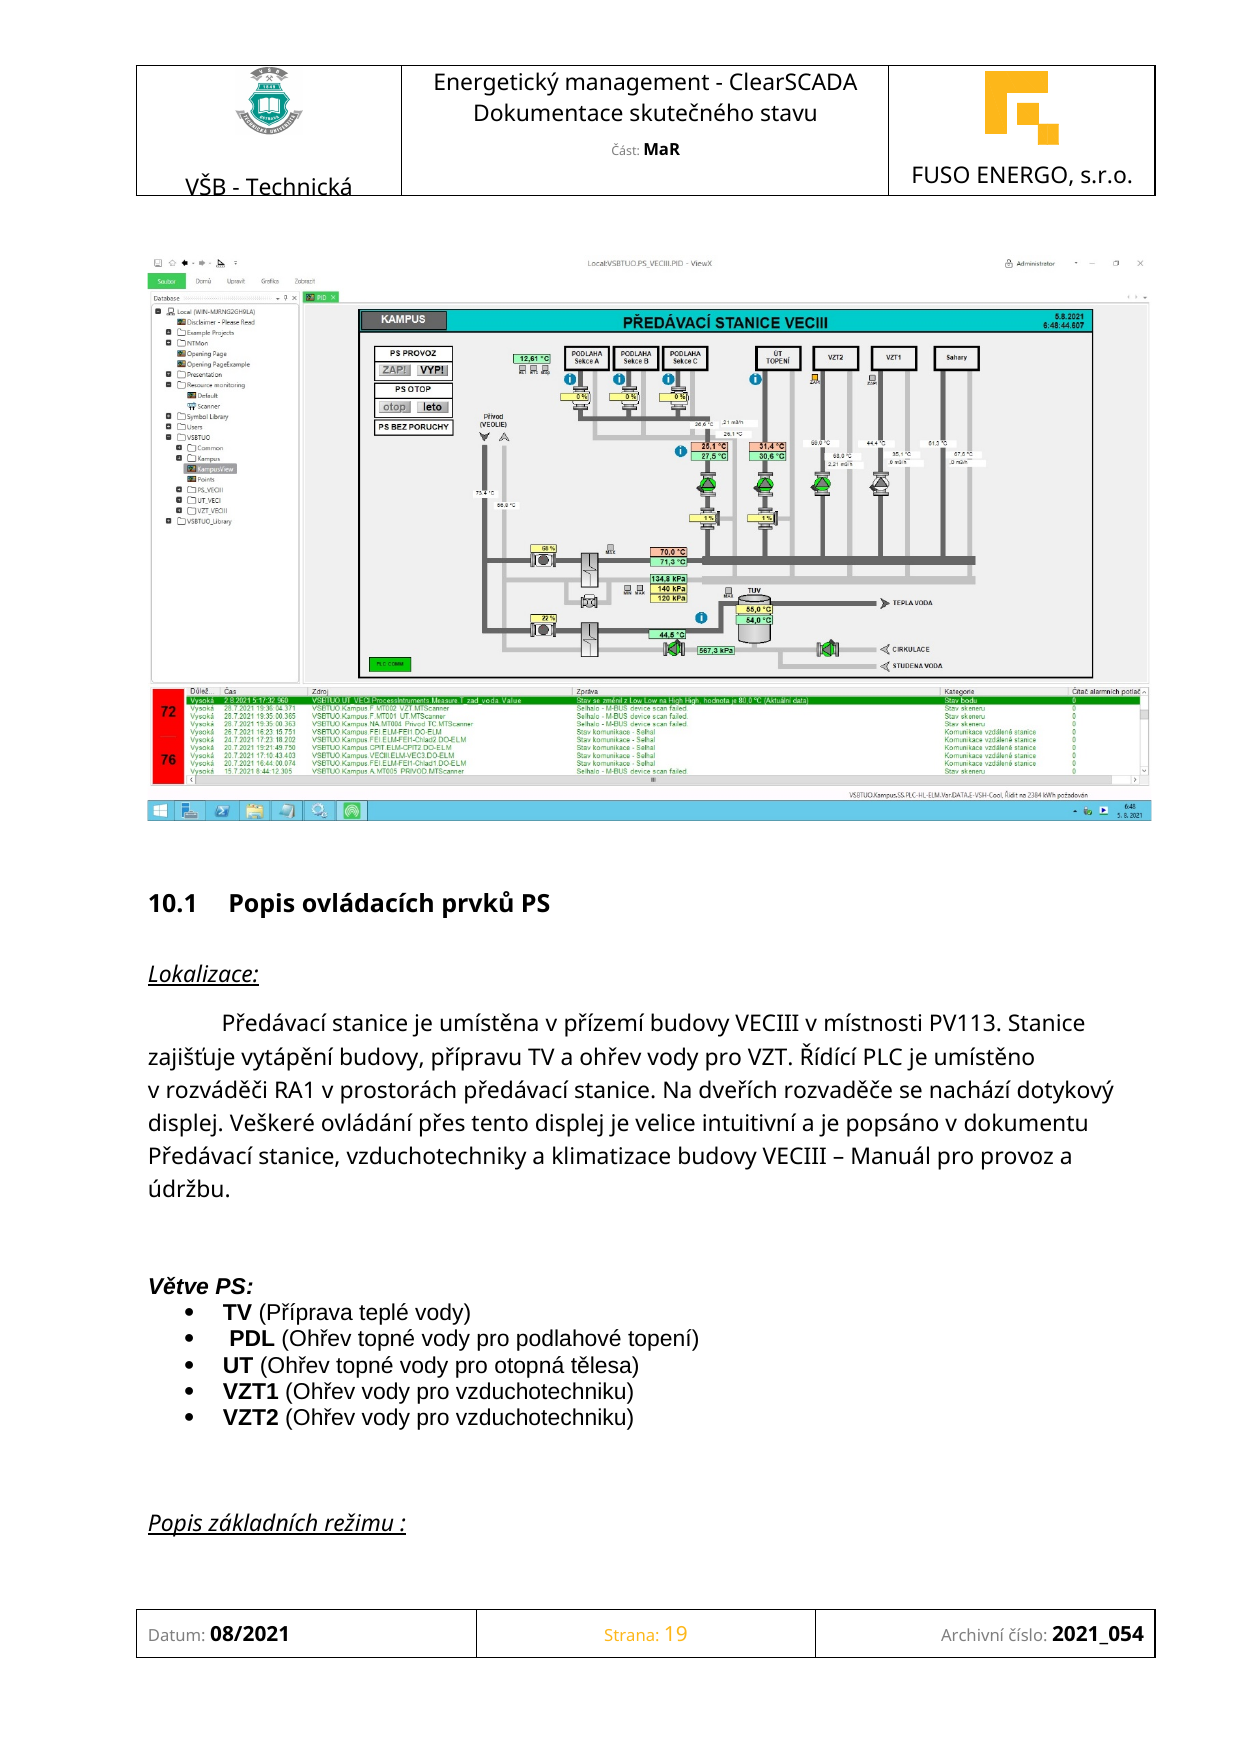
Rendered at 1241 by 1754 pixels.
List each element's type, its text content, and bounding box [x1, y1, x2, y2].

text Popis základních režimu : [148, 1507, 1152, 1538]
list UT (Ohřev topné vody pro otopná tělesa) [185, 1352, 1152, 1378]
text Větve PS: [148, 1273, 1152, 1299]
picture [147, 255, 1152, 821]
list TV (Příprava teplé vody) [185, 1299, 1152, 1325]
text Předávací stanice je umístěna v přízemí budovy VECIII v místnosti PV113. Stanice zajišťuje vytápění budovy, přípravu TV a ohřev vody pro VZT. Řídící PLC je umístěno v rozváděči RA1 v prostorách předávací stanice. Na dveřích rozvaděče se nachází dotykový displej. Veškeré ovládání přes tento displej je velice intuitivní a je popsáno v dokumentu Předávací stanice, vzduchotechniky a klimatizace budovy VECIII – Manuál pro provoz a údržbu. [148, 1007, 1152, 1204]
text Lokalizace: [148, 958, 1152, 989]
list VZT2 (Ohřev vody pro vzduchotechniku) [185, 1404, 1152, 1431]
picture [234, 66, 304, 135]
subtitle Popis ovládacích prvků PS [148, 886, 1152, 920]
list PDL (Ohřev topné vody pro podlahové topení) [185, 1325, 1152, 1352]
list VZT1 (Ohřev vody pro vzduchotechniku) [185, 1378, 1152, 1404]
